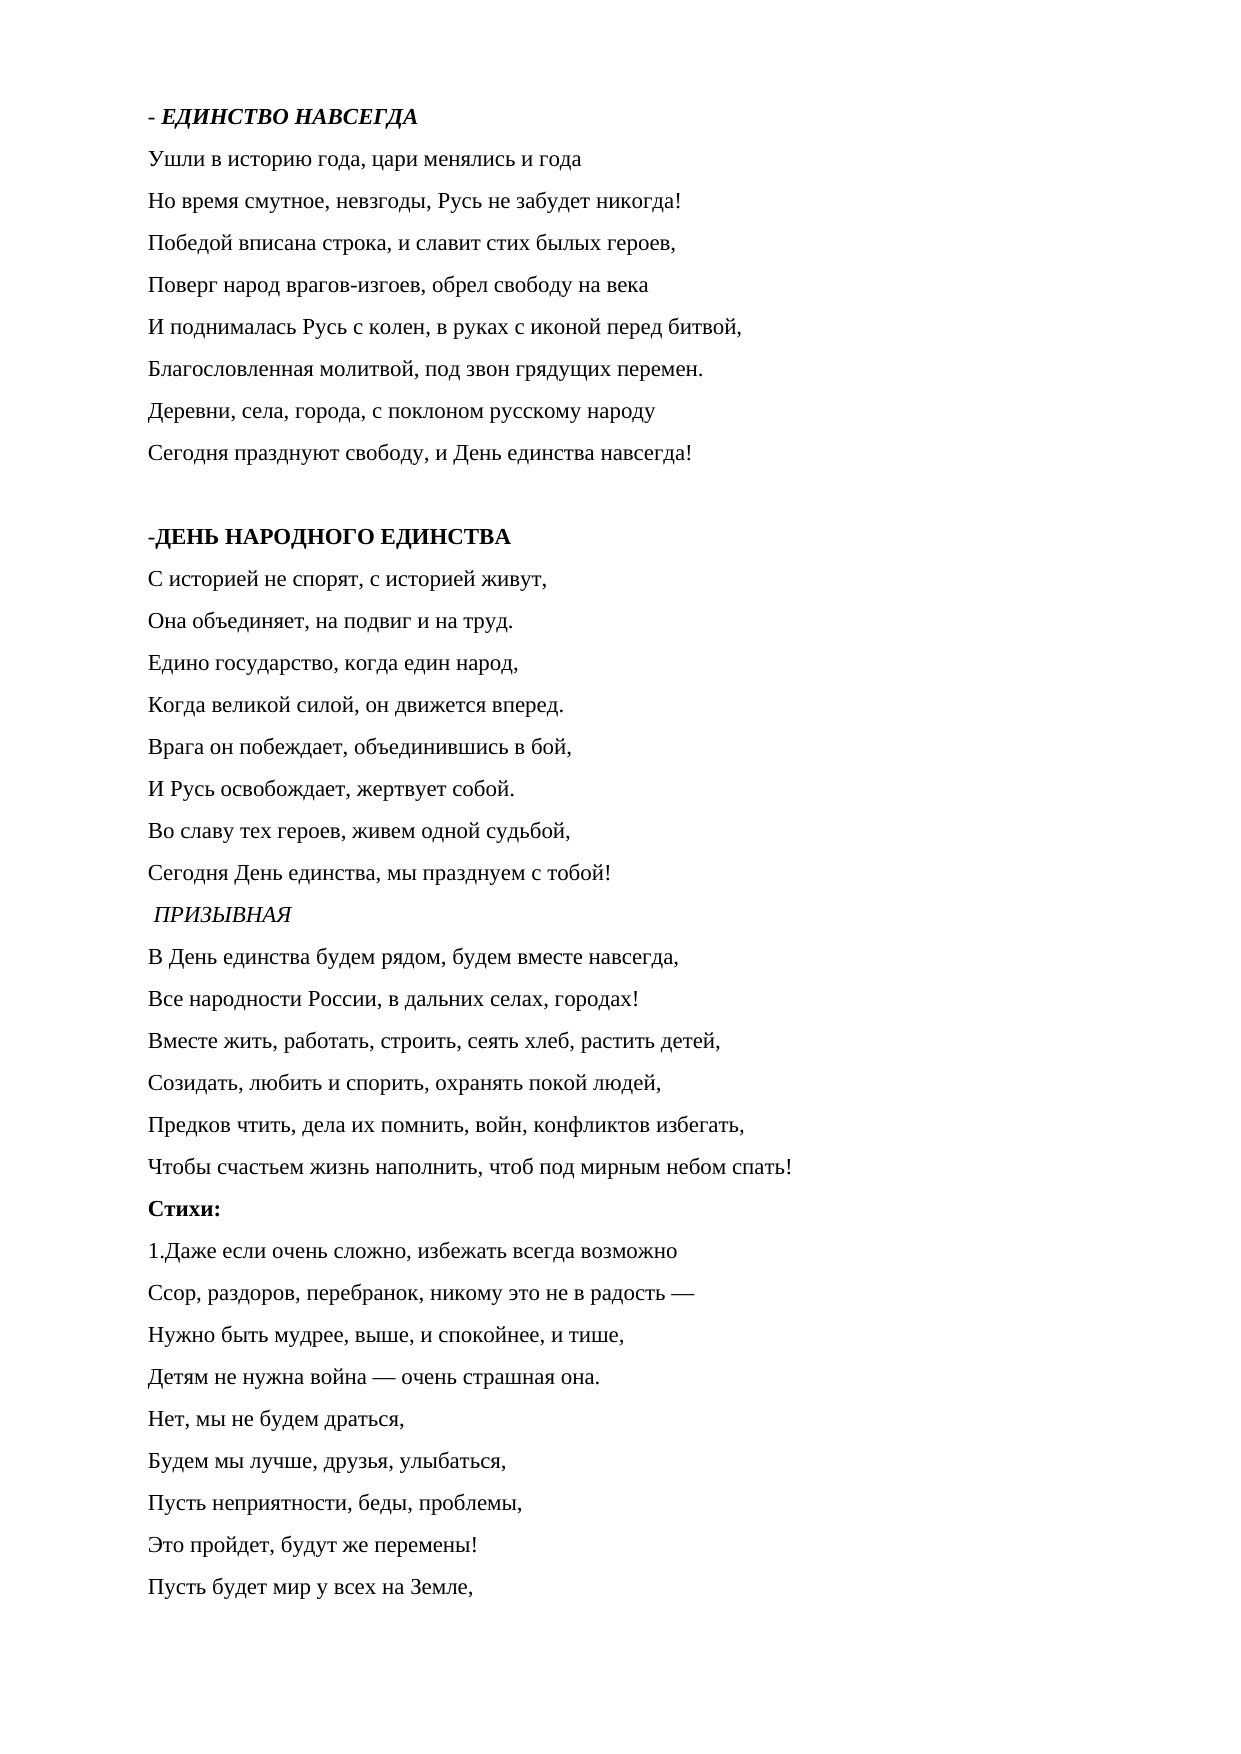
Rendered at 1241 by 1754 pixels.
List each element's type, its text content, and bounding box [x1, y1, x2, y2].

text - ЕДИНСТВО НАВСЕГДА [118, 103, 1152, 130]
text Благословленная молитвой, под звон грядущих перемен. [118, 355, 1152, 382]
text Она объединяет, на подвиг и на труд. [118, 607, 1152, 633]
text Поверг народ врагов-изгоев, обрел свободу на века [118, 271, 1152, 298]
text Детям не нужна война — очень страшная она. [118, 1363, 1152, 1389]
text Сегодня празднуют свободу, и День единства навсегда! [118, 439, 1152, 466]
text Пусть будет мир у всех на Земле, [118, 1573, 1152, 1599]
text Ссор, раздоров, перебранок, никому это не в радость — [118, 1279, 1152, 1305]
text С историей не спорят, с историей живут, [118, 565, 1152, 592]
text Врага он побеждает, объединившись в бой, [118, 733, 1152, 759]
text Но время смутное, невзгоды, Русь не забудет никогда! [118, 187, 1152, 214]
text Созидать, любить и спорить, охранять покой людей, [118, 1069, 1152, 1095]
text Все народности России, в дальних селах, городах! [118, 985, 1152, 1011]
text Сегодня День единства, мы празднуем с тобой! [118, 859, 1152, 885]
text Во славу тех героев, живем одной судьбой, [118, 817, 1152, 843]
text Чтобы счастьем жизнь наполнить, чтоб под мирным небом спать! [118, 1153, 1152, 1179]
text В День единства будем рядом, будем вместе навсегда, [118, 943, 1152, 969]
text И поднималась Русь с колен, в руках с иконой перед битвой, [118, 313, 1152, 340]
text Нужно быть мудрее, выше, и спокойнее, и тише, [118, 1321, 1152, 1347]
text И Русь освобождает, жертвует собой. [118, 775, 1152, 801]
text Это пройдет, будут же перемены! [118, 1531, 1152, 1557]
text Победой вписана строка, и славит стих былых героев, [118, 229, 1152, 256]
text Деревни, села, города, с поклоном русскому народу [118, 397, 1152, 424]
text Нет, мы не будем драться, [118, 1405, 1152, 1431]
text 1.Даже если очень сложно, избежать всегда возможно [118, 1237, 1152, 1263]
text -ДЕНЬ НАРОДНОГО ЕДИНСТВА [118, 523, 1152, 549]
text ПРИЗЫВНАЯ [118, 901, 1152, 927]
text Ушли в историю года, цари менялись и года [118, 145, 1152, 172]
text Будем мы лучше, друзья, улыбаться, [118, 1447, 1152, 1473]
text Вместе жить, работать, строить, сеять хлеб, растить детей, [118, 1027, 1152, 1053]
text Когда великой силой, он движется вперед. [118, 691, 1152, 717]
text Стихи: [118, 1195, 1152, 1221]
text Пусть неприятности, беды, проблемы, [118, 1489, 1152, 1515]
text Предков чтить, дела их помнить, войн, конфликтов избегать, [118, 1111, 1152, 1137]
text Едино государство, когда един народ, [118, 649, 1152, 676]
